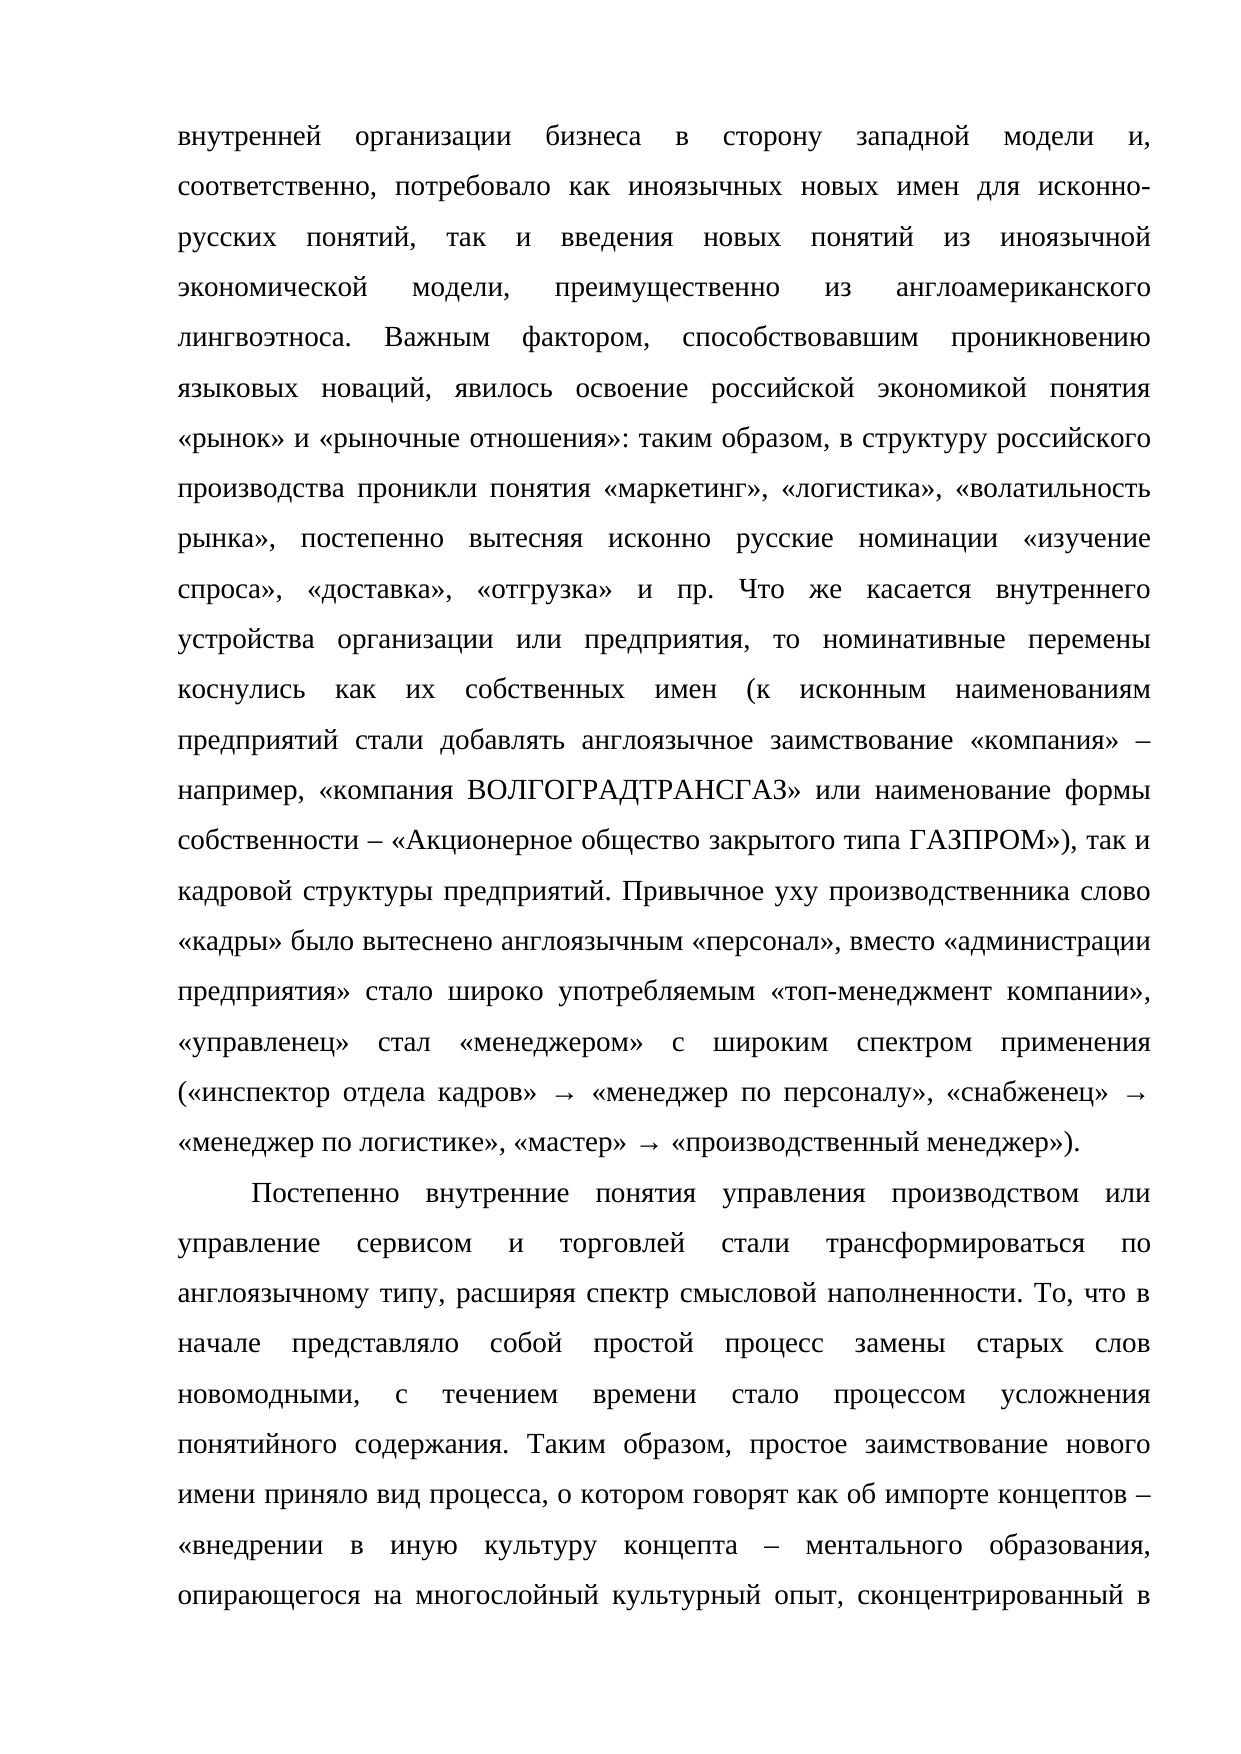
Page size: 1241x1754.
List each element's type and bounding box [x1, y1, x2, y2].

text [177, 118, 1152, 1158]
text [177, 1175, 1152, 1611]
